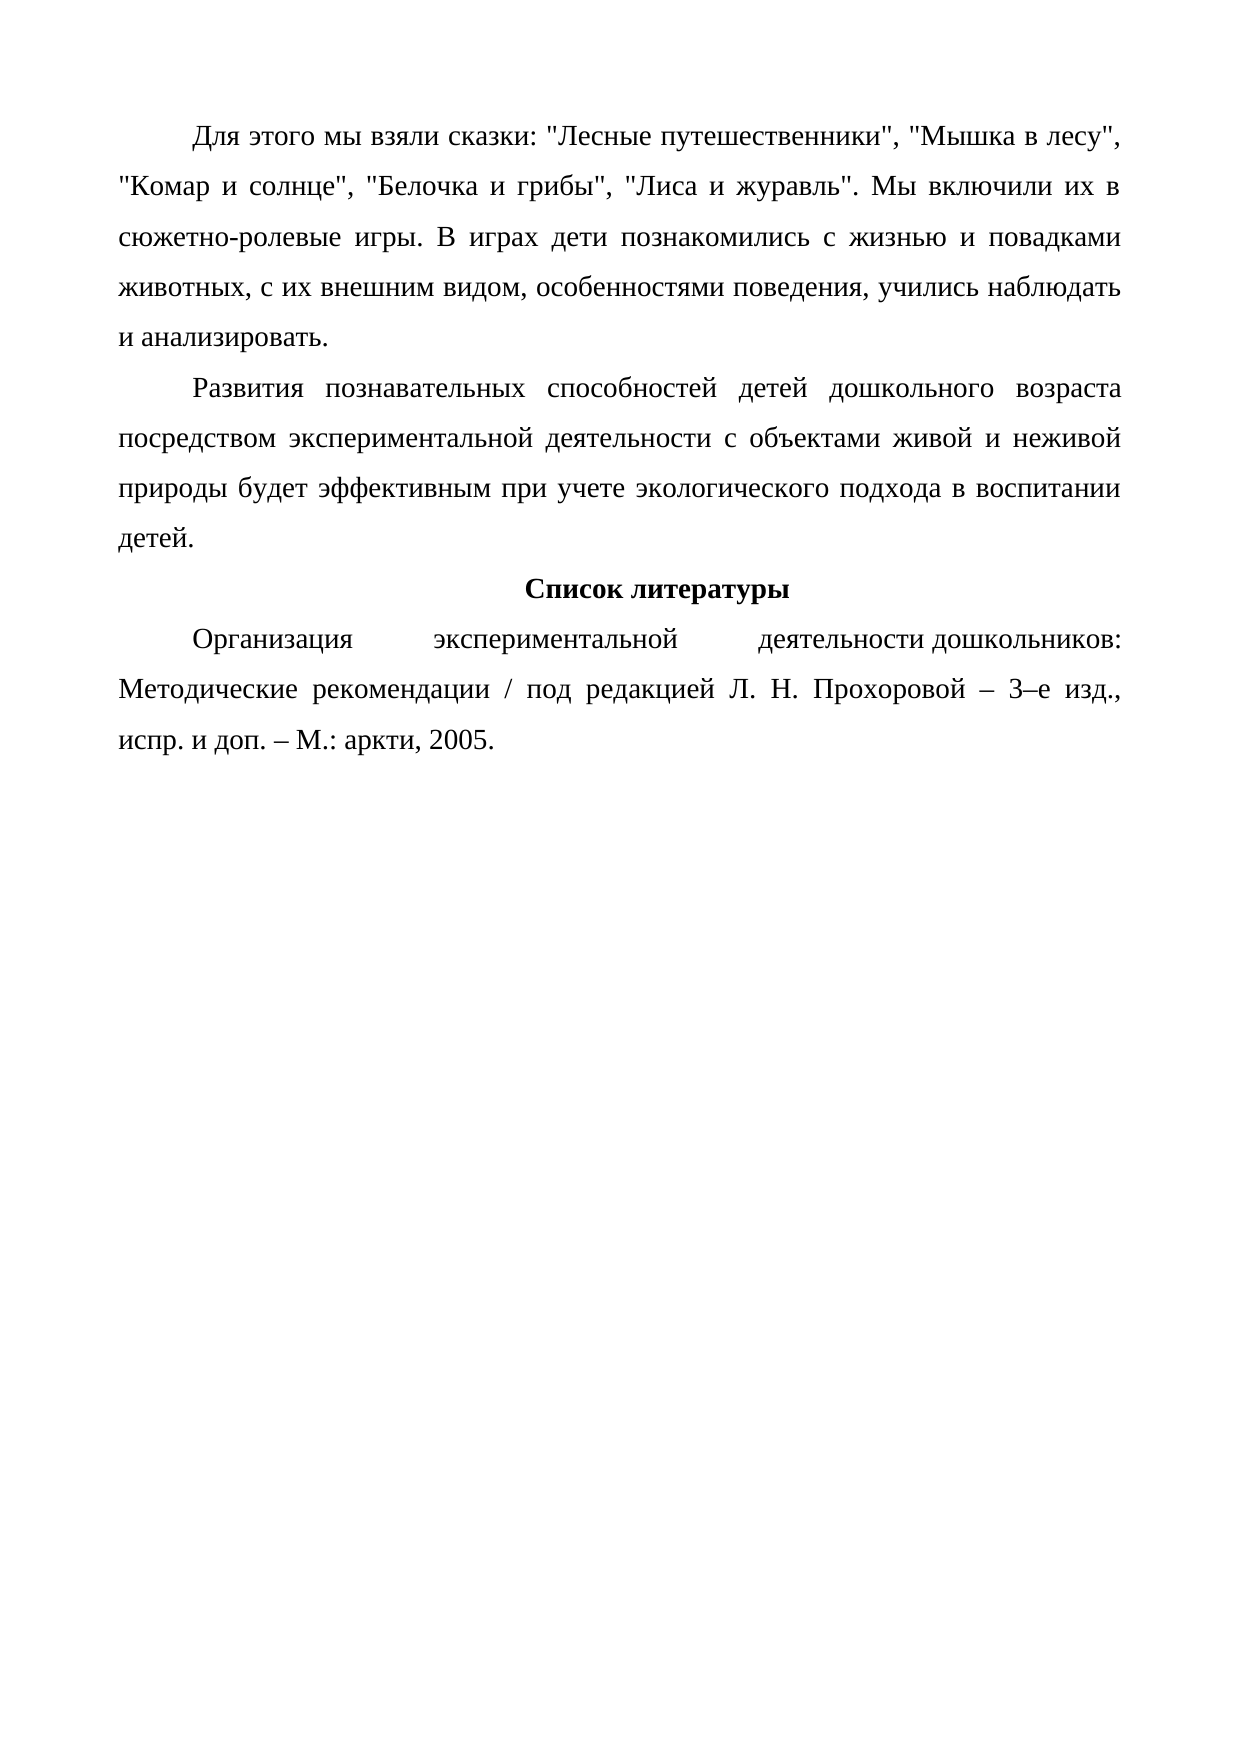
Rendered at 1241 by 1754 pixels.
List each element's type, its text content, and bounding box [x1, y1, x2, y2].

text Организация экспериментальной деятельности дошкольников: Методические рекомендации / под редакцией Л. Н. Прохоровой – 3–е изд., испр. и доп. – М.: аркти, 2005. [118, 621, 1122, 755]
text Список литературы [118, 571, 1122, 604]
text Развития познавательных способностей детей дошкольного возраста посредством экспериментальной деятельности с объектами живой и неживой природы будет эффективным при учете экологического подхода в воспитании детей. [118, 370, 1122, 554]
text Для этого мы взяли сказки: "Лесные путешественники", "Мышка в лесу", "Комар и солнце", "Белочка и грибы", "Лиса и журавль". Мы включили их в сюжетно-ролевые игры. В играх дети познакомились с жизнью и повадками животных, с их внешним видом, особенностями поведения, учились наблюдать и анализировать. [118, 118, 1122, 353]
